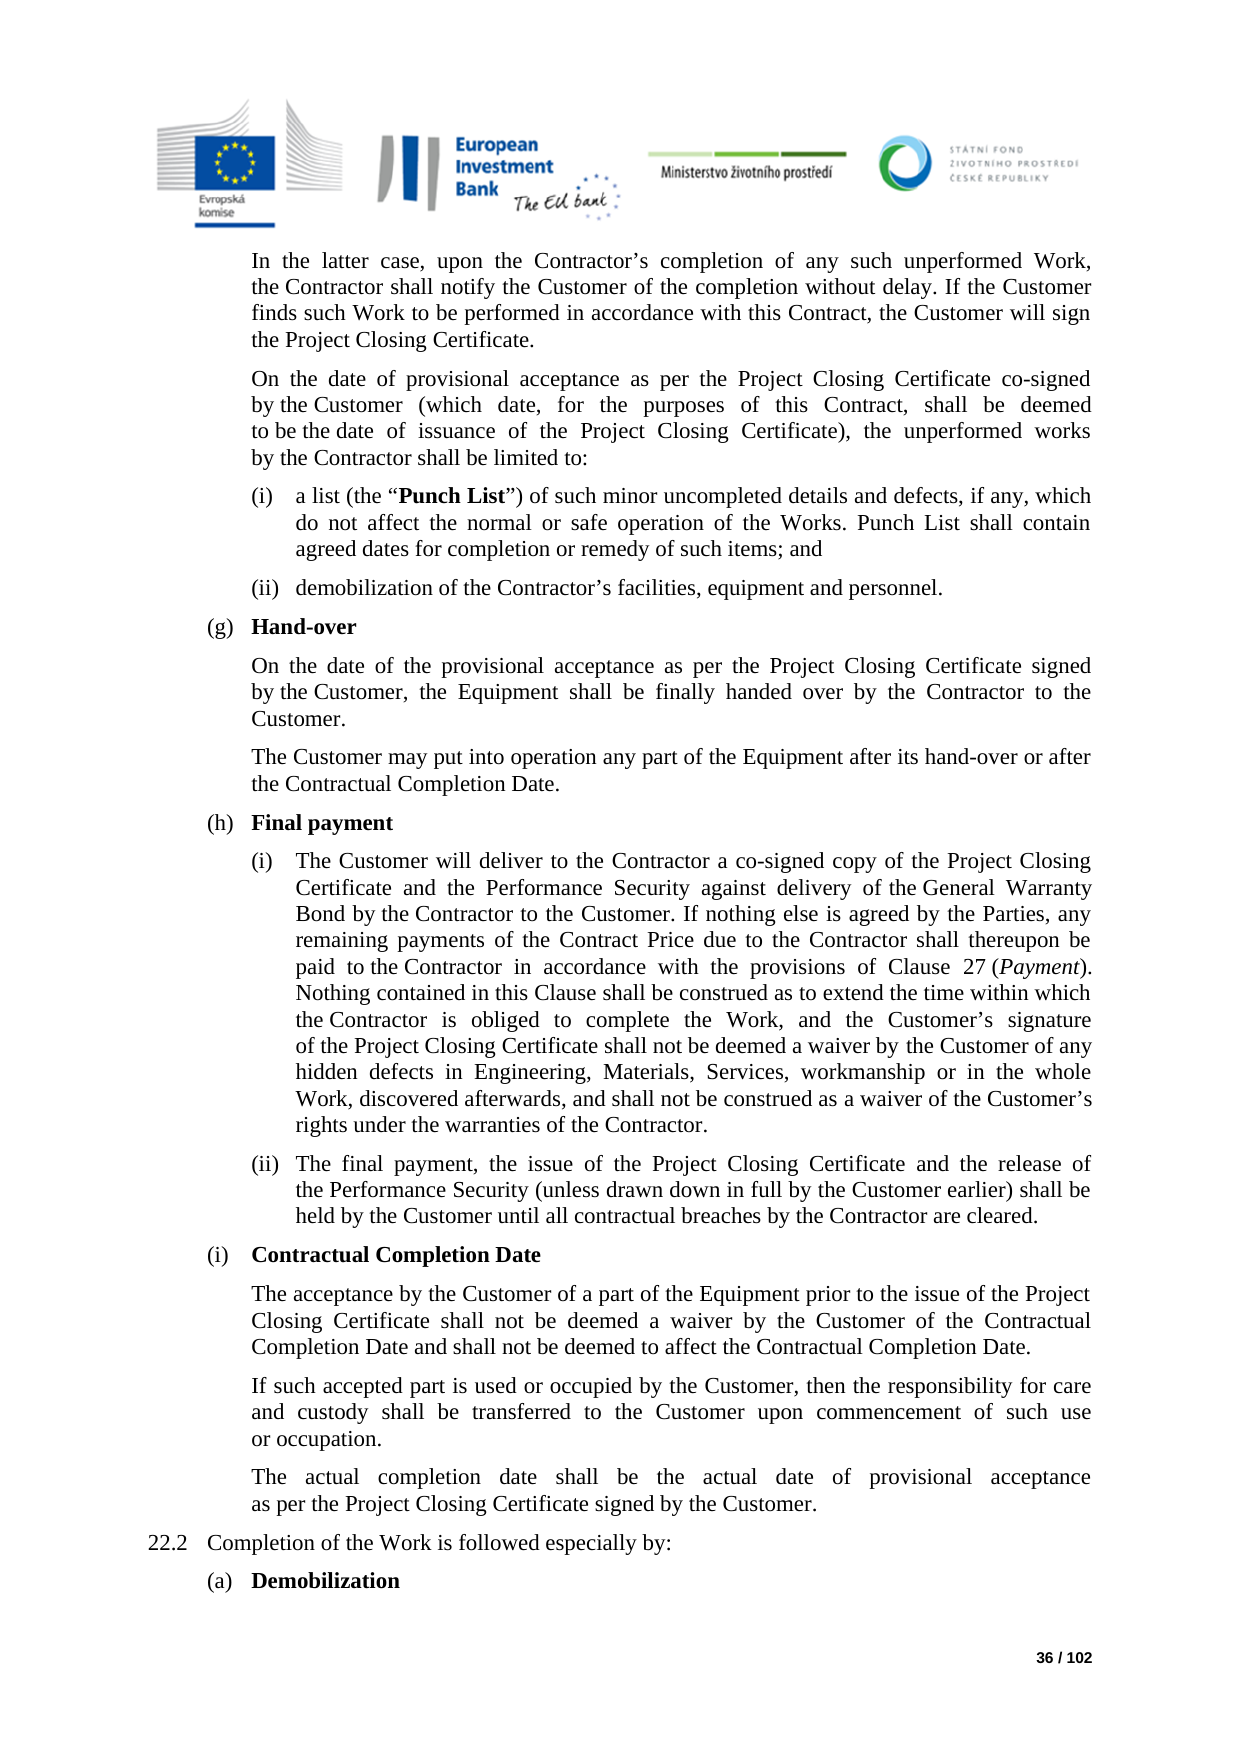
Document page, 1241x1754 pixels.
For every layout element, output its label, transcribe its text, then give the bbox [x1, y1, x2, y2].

text Final payment [207, 809, 1092, 835]
text The Customer will deliver to the Contractor a co-signed copy of the Project Closing Certificate and the Performance Security against delivery of the General Warranty Bond by the Contractor to the Customer. If nothing else is agreed by the Parties, any remaining payments of the Contract Price due to the Contractor shall thereupon be paid to the Contractor in accordance with the provisions of Clause 27 (Payment). Nothing contained in this Clause shall be construed as to extend the time within which the Contractor is obliged to complete the Work, and the Customer’s signature of the Project Closing Certificate shall not be deemed a waiver by the Customer of any hidden defects in Engineering, Materials, Services, workmanship or in the whole Work, discovered afterwards, and shall not be construed as a waiver of the Customer’s rights under the warranties of the Contractor. [251, 847, 1092, 1137]
text If such accepted part is used or occupied by the Customer, then the responsibility for care and custody shall be transferred to the Customer upon commencement of such use or occupation. [251, 1372, 1092, 1451]
picture [147, 87, 1093, 235]
list Demobilization [207, 1567, 1092, 1594]
text The final payment, the issue of the Project Closing Certificate and the release of the Performance Security (unless drawn down in full by the Customer earlier) shall be held by the Customer until all contractual breaches by the Contractor are cleared. [251, 1150, 1092, 1229]
text Contractual Completion Date [207, 1241, 1092, 1268]
text On the date of the provisional acceptance as per the Project Closing Certificate signed by the Customer, the Equipment shall be finally handed over by the Contractor to the Customer. [251, 652, 1092, 731]
list a list (the “Punch List”) of such minor uncompleted details and defects, if any, which do not affect the normal or safe operation of the Works. Punch List shall contain agreed dates for completion or remedy of such items; and [251, 483, 1092, 562]
text On the date of provisional acceptance as per the Project Closing Certificate co-signed by the Customer (which date, for the purposes of this Contract, shall be deemed to be the date of issuance of the Project Closing Certificate), the unperformed works by the Contractor shall be limited to: [251, 365, 1092, 470]
text The Customer may put into operation any part of the Equipment after its hand-over or after the Contractual Completion Date. [251, 743, 1092, 796]
text Completion of the Work is followed especially by: [148, 1529, 1092, 1555]
text In the latter case, upon the Contractor’s completion of any such unperformed Work, the Contractor shall notify the Customer of the completion without delay. If the Customer finds such Work to be performed in accordance with this Contract, the Customer will sign the Project Closing Certificate. [251, 247, 1092, 352]
text Hand-over [207, 613, 1092, 639]
text The actual completion date shall be the actual date of provisional acceptance as per the Project Closing Certificate signed by the Customer. [251, 1463, 1092, 1516]
text demobilization of the Contractor’s facilities, equipment and personnel. [251, 574, 1092, 601]
text The acceptance by the Customer of a part of the Equipment prior to the issue of the Project Closing Certificate shall not be deemed a waiver by the Customer of the Contractual Completion Date and shall not be deemed to affect the Contractual Completion Date. [251, 1280, 1092, 1359]
